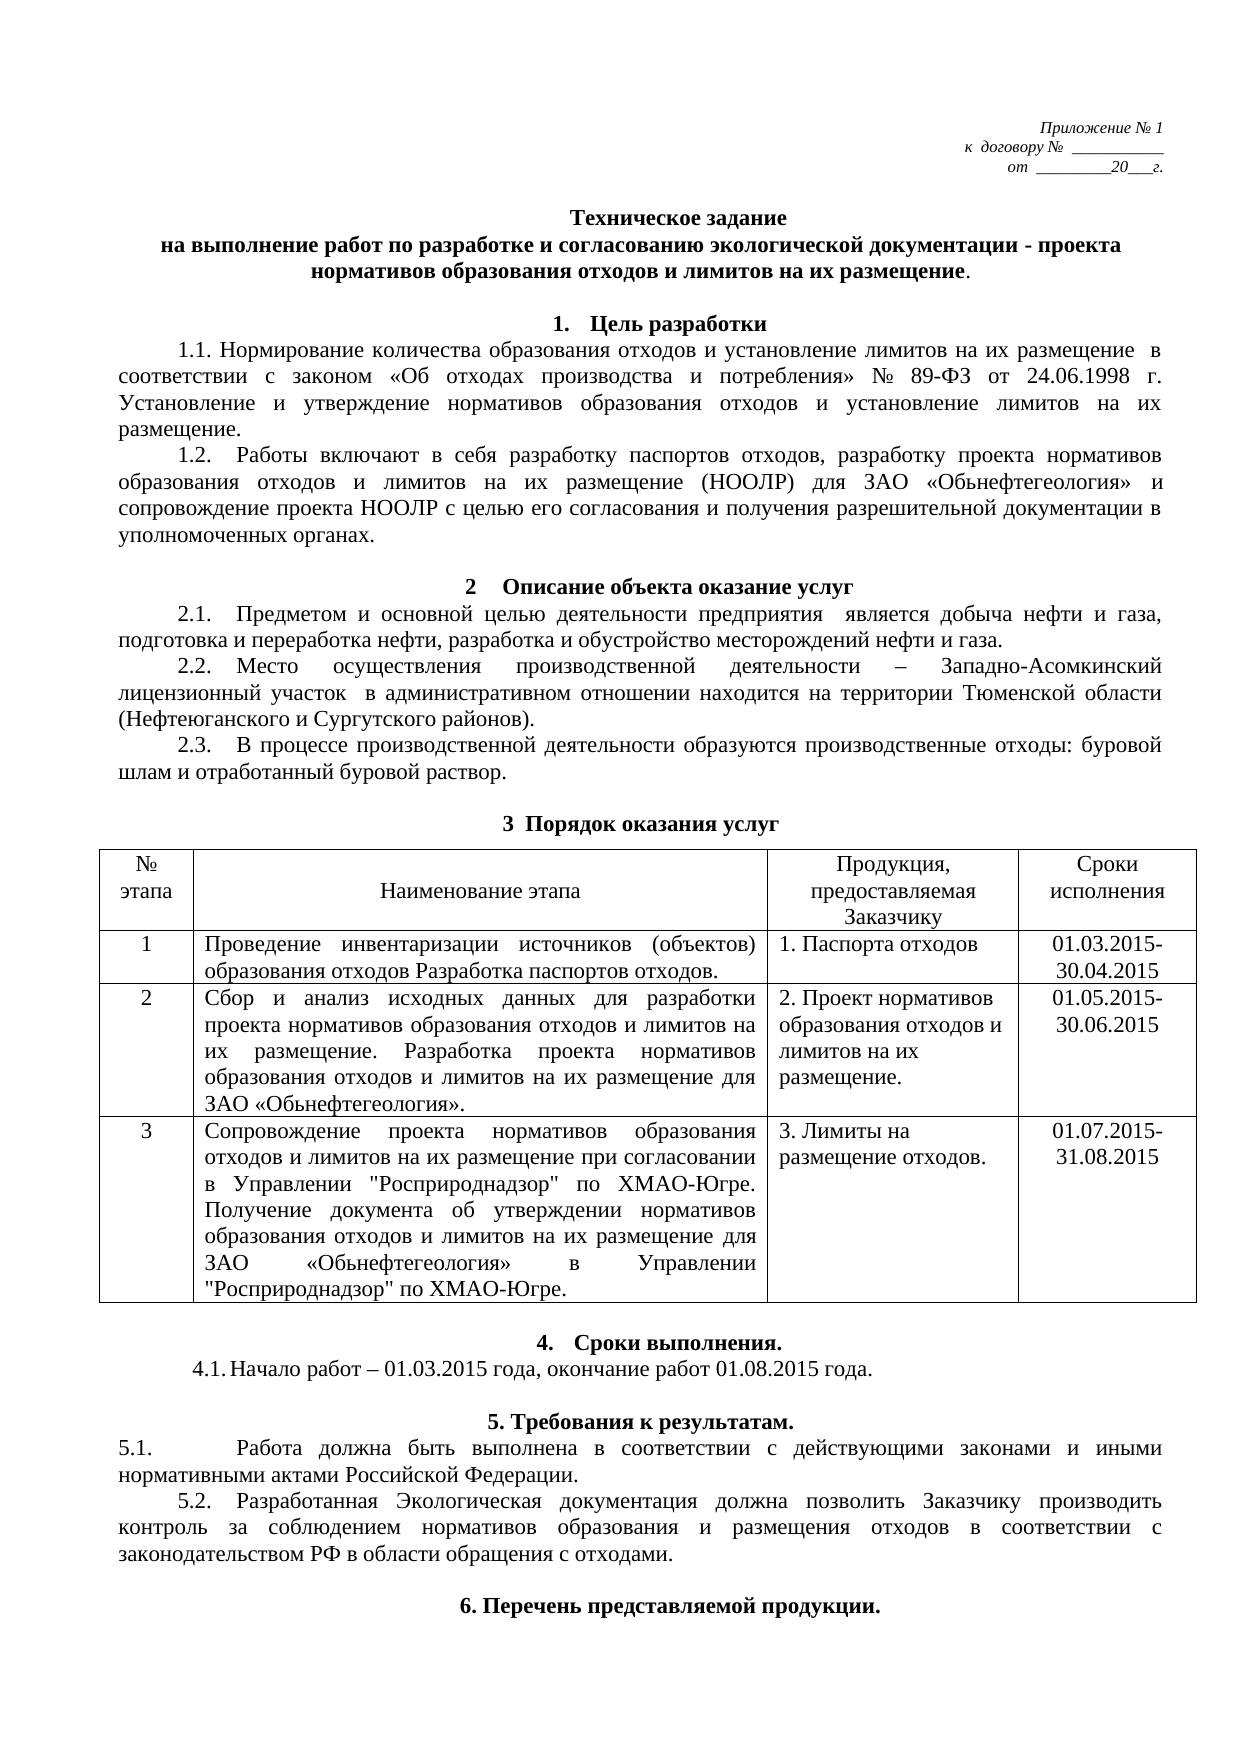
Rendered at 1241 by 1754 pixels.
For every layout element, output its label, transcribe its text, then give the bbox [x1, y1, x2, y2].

table_cell 2. Проект нормативов образования отходов и лимитов на их размещение. [768, 984, 1018, 1116]
table_cell 1. Паспорта отходов [768, 931, 1018, 983]
table_header № этапа [100, 850, 193, 929]
table_cell Сбор и анализ исходных данных для разработки проекта нормативов образования отходов и лимитов на их размещение. Разработка проекта нормативов образования отходов и лимитов на их размещение для ЗАО «Обьнефтегеология». [194, 984, 767, 1116]
list Начало работ – 01.03.2015 года, окончание работ 01.08.2015 года. [192, 1355, 1163, 1382]
text от _________20___г. [193, 156, 1163, 176]
table_header Наименование этапа [194, 850, 767, 929]
text Техническое задание [193, 204, 1163, 231]
list Предметом и основной целью деятельности предприятия является добыча нефти и газа, подготовка и переработка нефти, разработка и обустройство месторождений нефти и газа. [118, 600, 1163, 652]
table_cell Сопровождение проекта нормативов образования отходов и лимитов на их размещение при согласовании в Управлении "Росприроднадзор" по ХМАО-Югре. Получение документа об утверждении нормативов образования отходов и лимитов на их размещение для ЗАО «Обьнефтегеология» в Управлении "Росприроднадзор" по ХМАО-Югре. [194, 1117, 767, 1302]
text 6. Перечень представляемой продукции. [118, 1592, 1163, 1619]
table_cell Проведение инвентаризации источников (объектов) образования отходов Разработка паспортов отходов. [194, 931, 767, 983]
text 5. Требования к результатам. [118, 1408, 1163, 1434]
text 5.2. Разработанная Экологическая документация должна позволить Заказчику производить контроль за соблюдением нормативов образования и размещения отходов в соответствии с законодательством РФ в области обращения с отходами. [118, 1487, 1163, 1566]
list Сроки выполнения. [155, 1329, 1163, 1355]
table_cell 1 [100, 931, 193, 983]
list Описание объекта оказание услуг [155, 573, 1163, 600]
table_cell 3 [100, 1117, 193, 1302]
list Цель разработки [156, 310, 1163, 336]
text на выполнение работ по разработке и согласованию экологической документации - проекта нормативов образования отходов и лимитов на их размещение. [118, 231, 1163, 283]
text 3 Порядок оказания услуг [118, 811, 1163, 837]
table_cell 3. Лимиты на размещение отходов. [768, 1117, 1018, 1302]
table_header Продукция, предоставляемая Заказчику [768, 850, 1018, 929]
text 1.1. Нормирование количества образования отходов и установление лимитов на их размещение в соответствии с законом «Об отходах производства и потребления» № 89-ФЗ от 24.06.1998 г. Установление и утверждение нормативов образования отходов и установление лимитов на их размещение. [118, 336, 1163, 442]
text к договору № ___________ [193, 137, 1163, 156]
table_cell 2 [100, 984, 193, 1116]
table_cell 01.07.2015-31.08.2015 [1019, 1117, 1196, 1302]
table_cell 01.05.2015-30.06.2015 [1019, 984, 1196, 1116]
text 5.1. Работа должна быть выполнена в соответствии с действующими законами и иными нормативными актами Российской Федерации. [118, 1434, 1163, 1487]
text 1.2. Работы включают в себя разработку паспортов отходов, разработку проекта нормативов образования отходов и лимитов на их размещение (НООЛР) для ЗАО «Обьнефтегеология» и сопровождение проекта НООЛР с целью его согласования и получения разрешительной документации в уполномоченных органах. [118, 442, 1163, 547]
text Приложение № 1 [118, 118, 1163, 137]
table_cell 01.03.2015-30.04.2015 [1019, 931, 1196, 983]
table_header Сроки исполнения [1019, 850, 1196, 929]
list В процессе производственной деятельности образуются производственные отходы: буровой шлам и отработанный буровой раствор. [118, 731, 1163, 784]
list Место осуществления производственной деятельности – Западно-Асомкинский лицензионный участок в административном отношении находится на территории Тюменской области (Нефтеюганского и Сургутского районов). [118, 652, 1163, 731]
